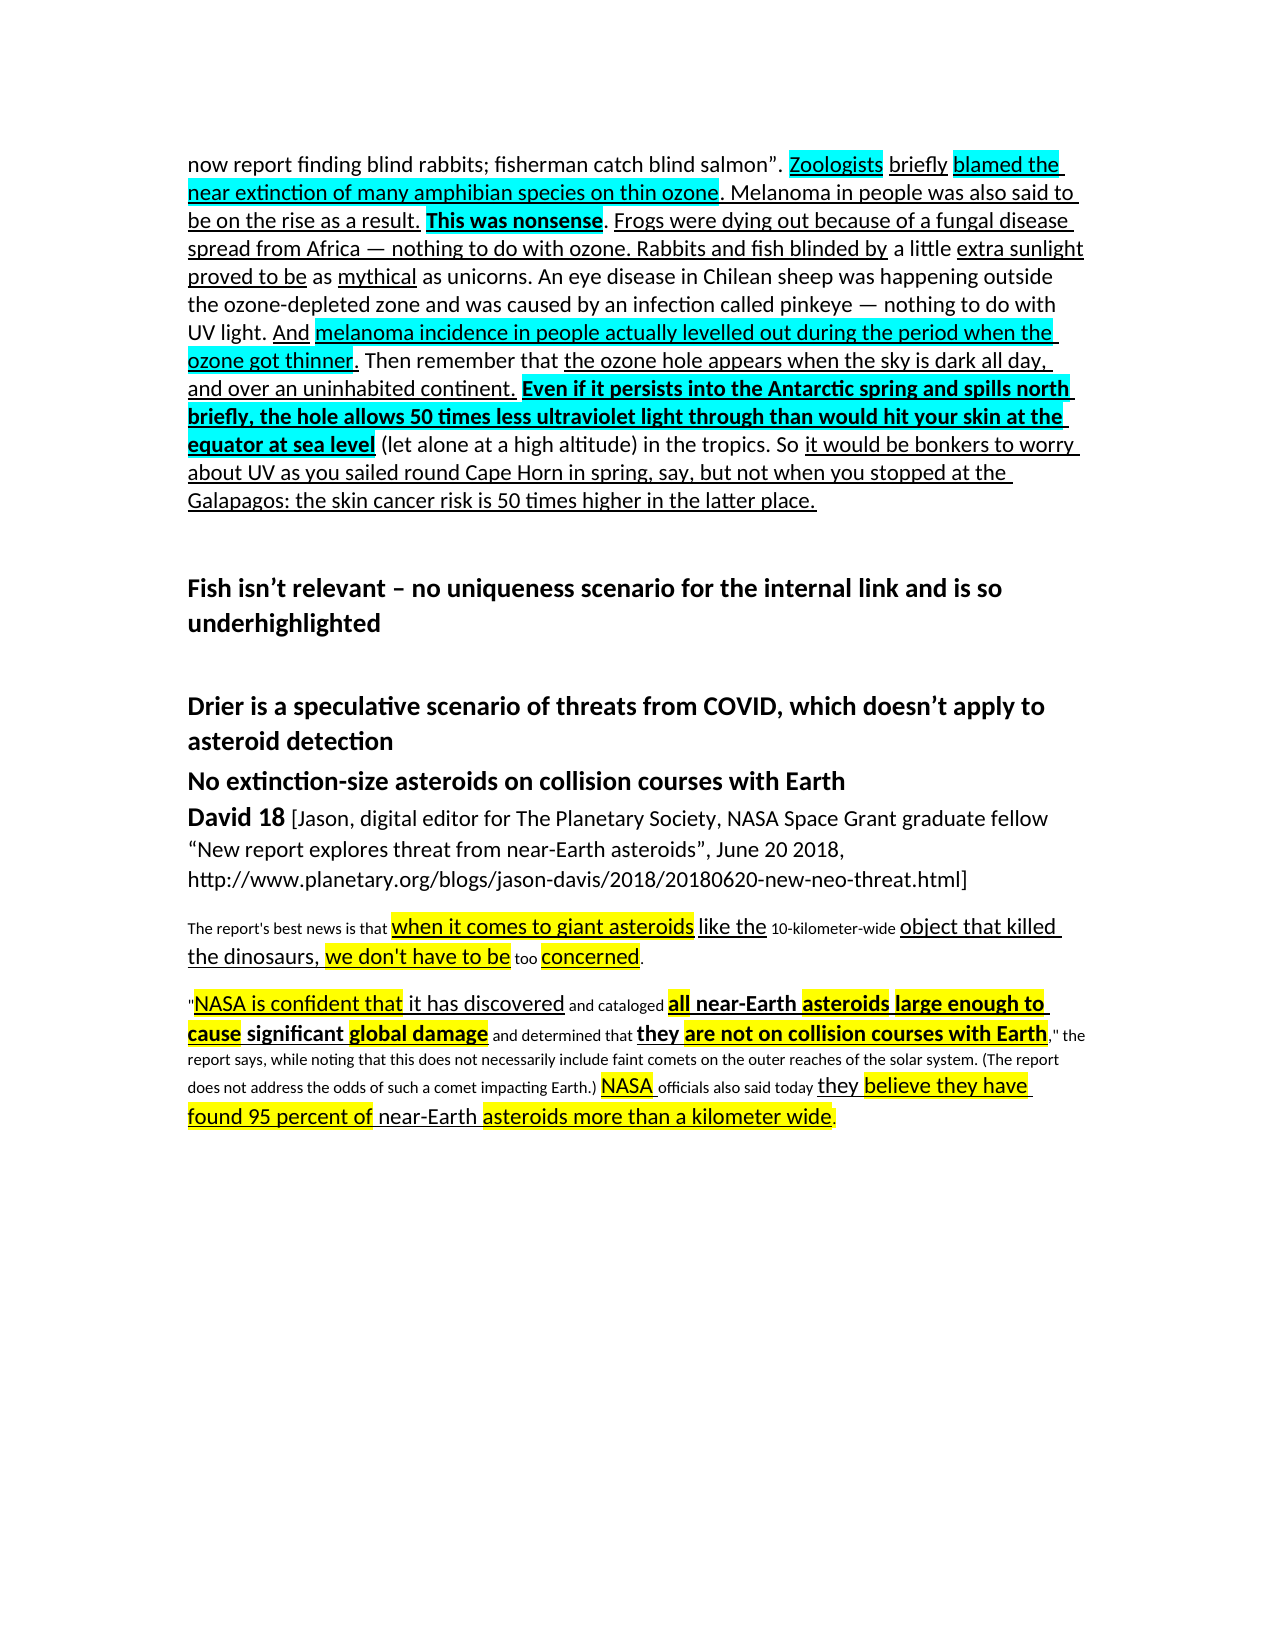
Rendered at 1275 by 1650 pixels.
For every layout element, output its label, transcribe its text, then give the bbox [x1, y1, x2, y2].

subtitle No extinction-size asteroids on collision courses with Earth [187, 764, 1087, 797]
text David 18 [Jason, digital editor for The Planetary Society, NASA Space Grant graduate fellow “New report explores threat from near-Earth asteroids”, June 20 2018, http://www.planetary.org/blogs/jason-davis/2018/20180620-new-neo-threat.html] [187, 800, 1087, 893]
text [187, 150, 1087, 514]
text "NASA is confident that it has discovered and cataloged all near-Earth asteroids large enough to cause significant global damage and determined that they are not on collision courses with Earth," the report says, while noting that this does not necessarily include faint comets on the outer reaches of the solar system. (The report does not address the odds of such a comet impacting Earth.) NASA officials also said today they believe they have found 95 percent of near-Earth asteroids more than a kilometer wide. [187, 989, 1087, 1130]
subtitle Drier is a speculative scenario of threats from COVID, which doesn’t apply to asteroid detection [187, 689, 1087, 757]
text The report's best news is that when it comes to giant asteroids like the 10-kilometer-wide object that killed the dinosaurs, we don't have to be too concerned. [187, 912, 1087, 970]
subtitle Fish isn’t relevant – no uniqueness scenario for the internal link and is so underhighlighted [187, 571, 1087, 639]
